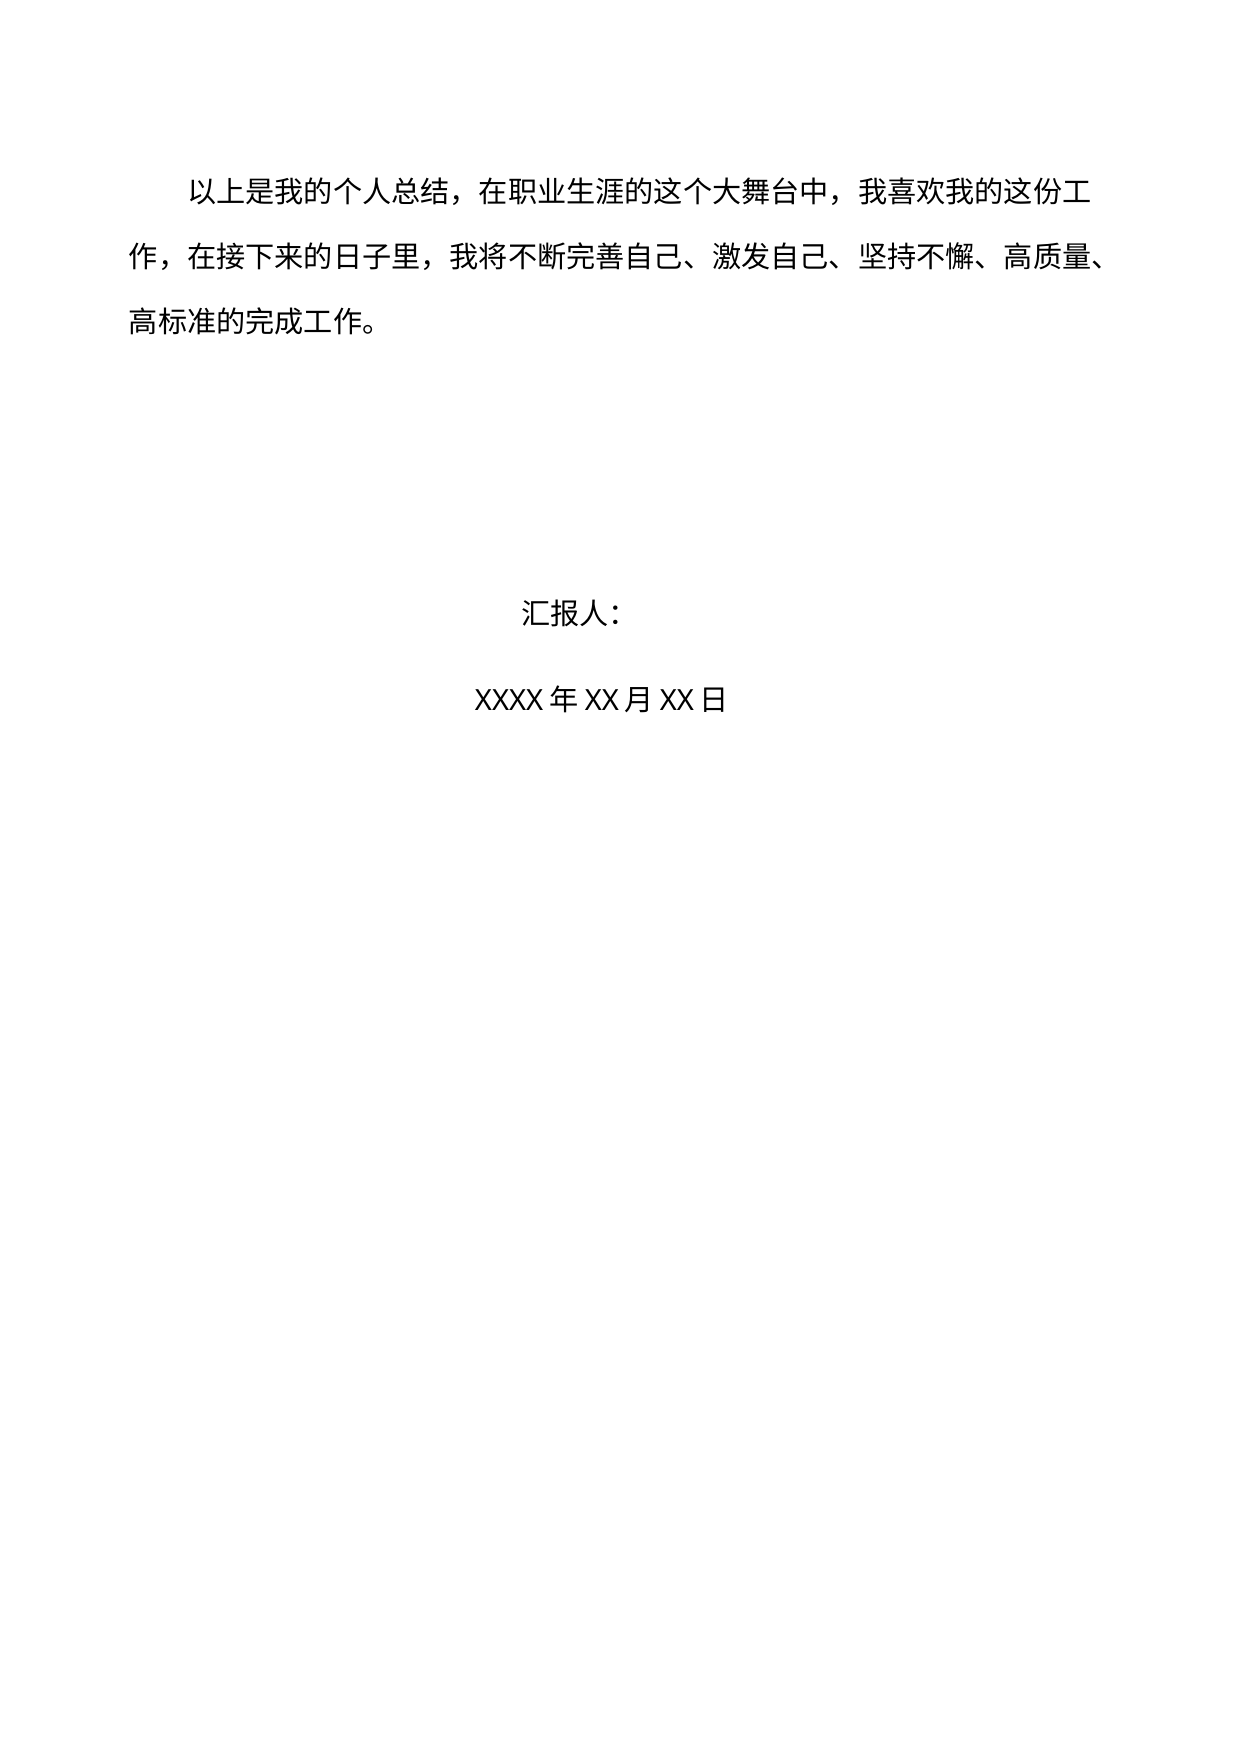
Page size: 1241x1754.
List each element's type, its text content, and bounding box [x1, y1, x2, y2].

text 汇报人： [129, 579, 1111, 644]
text XXXX年XX月XX日 [129, 665, 1111, 730]
text 以上是我的个人总结，在职业生涯的这个大舞台中，我喜欢我的这份工作，在接下来的日子里，我将不断完善自己、激发自己、坚持不懈、高质量、高标准的完成工作。 [129, 162, 1111, 357]
